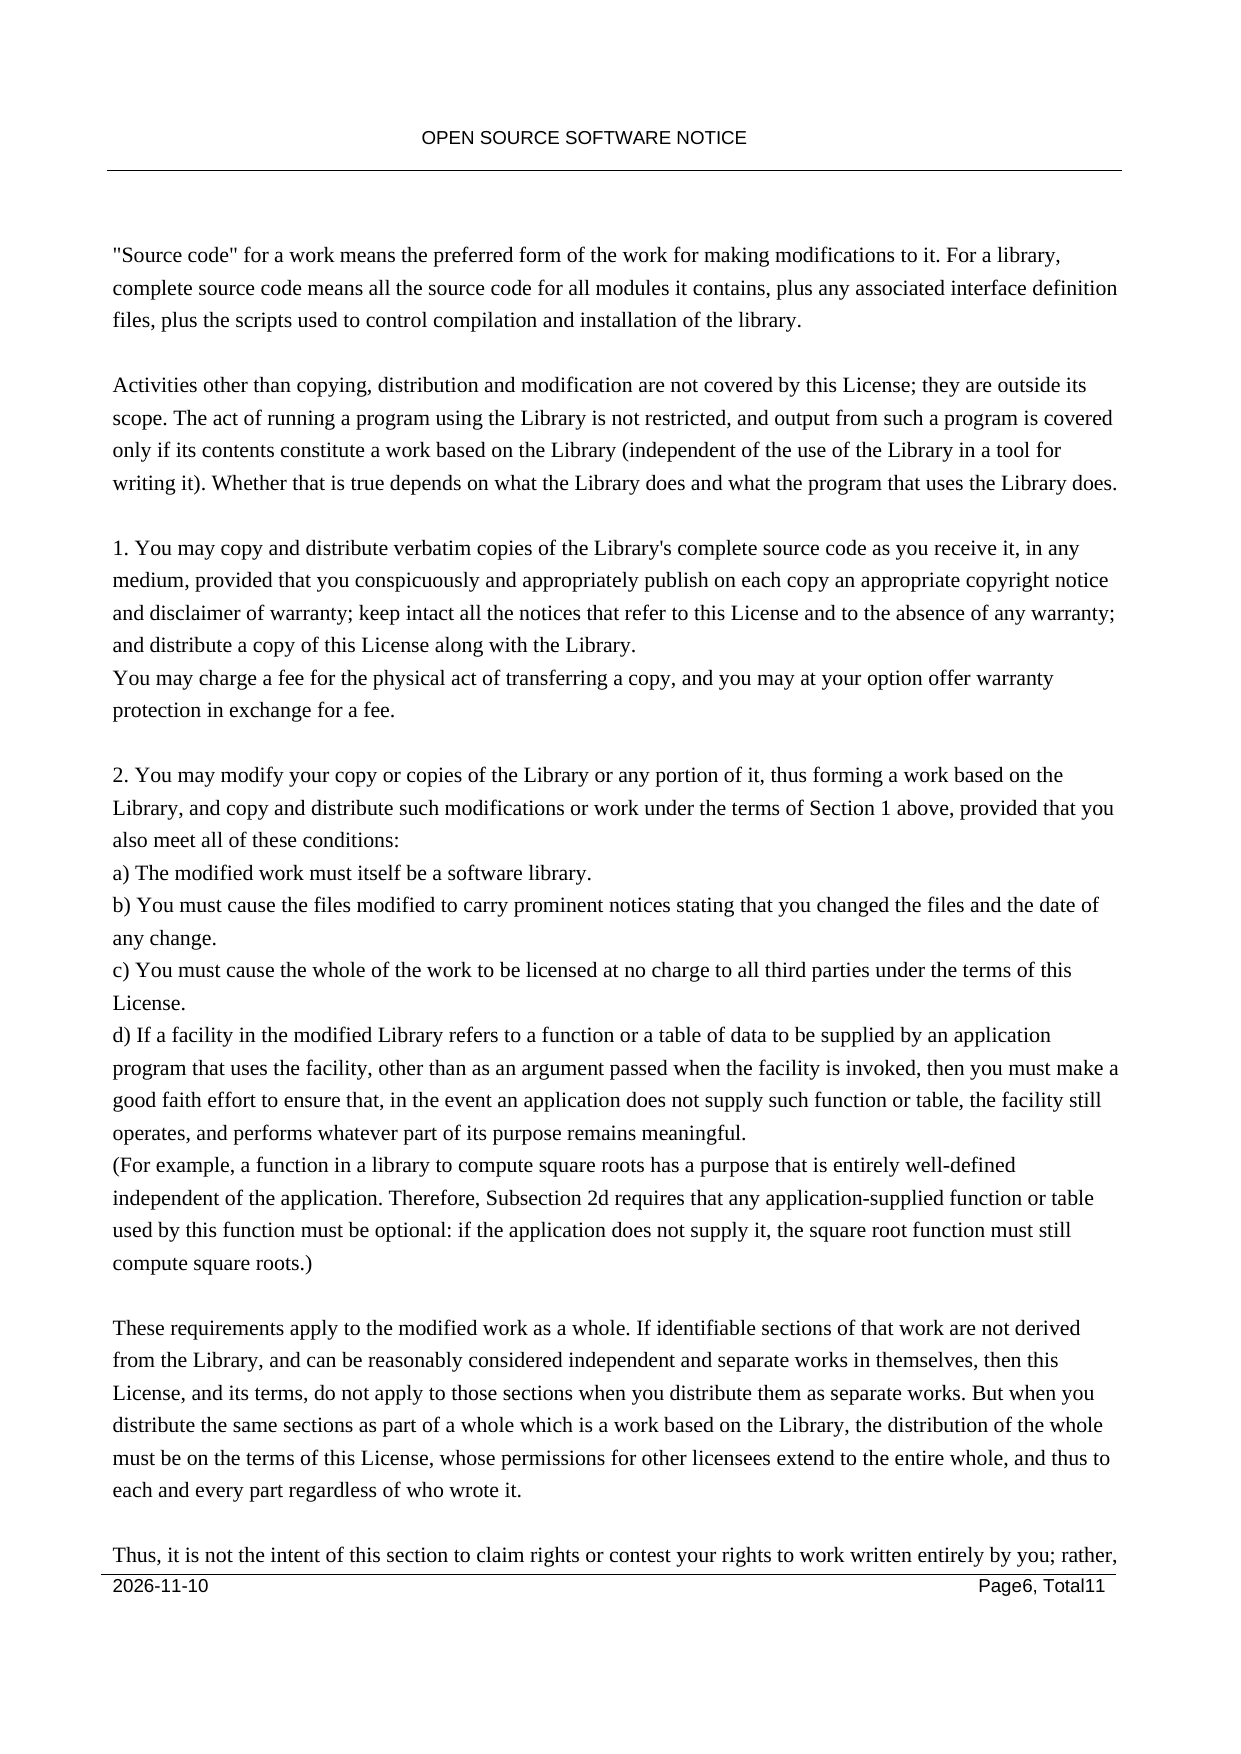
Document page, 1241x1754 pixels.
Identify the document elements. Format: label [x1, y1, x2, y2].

text [112, 206, 1128, 1571]
